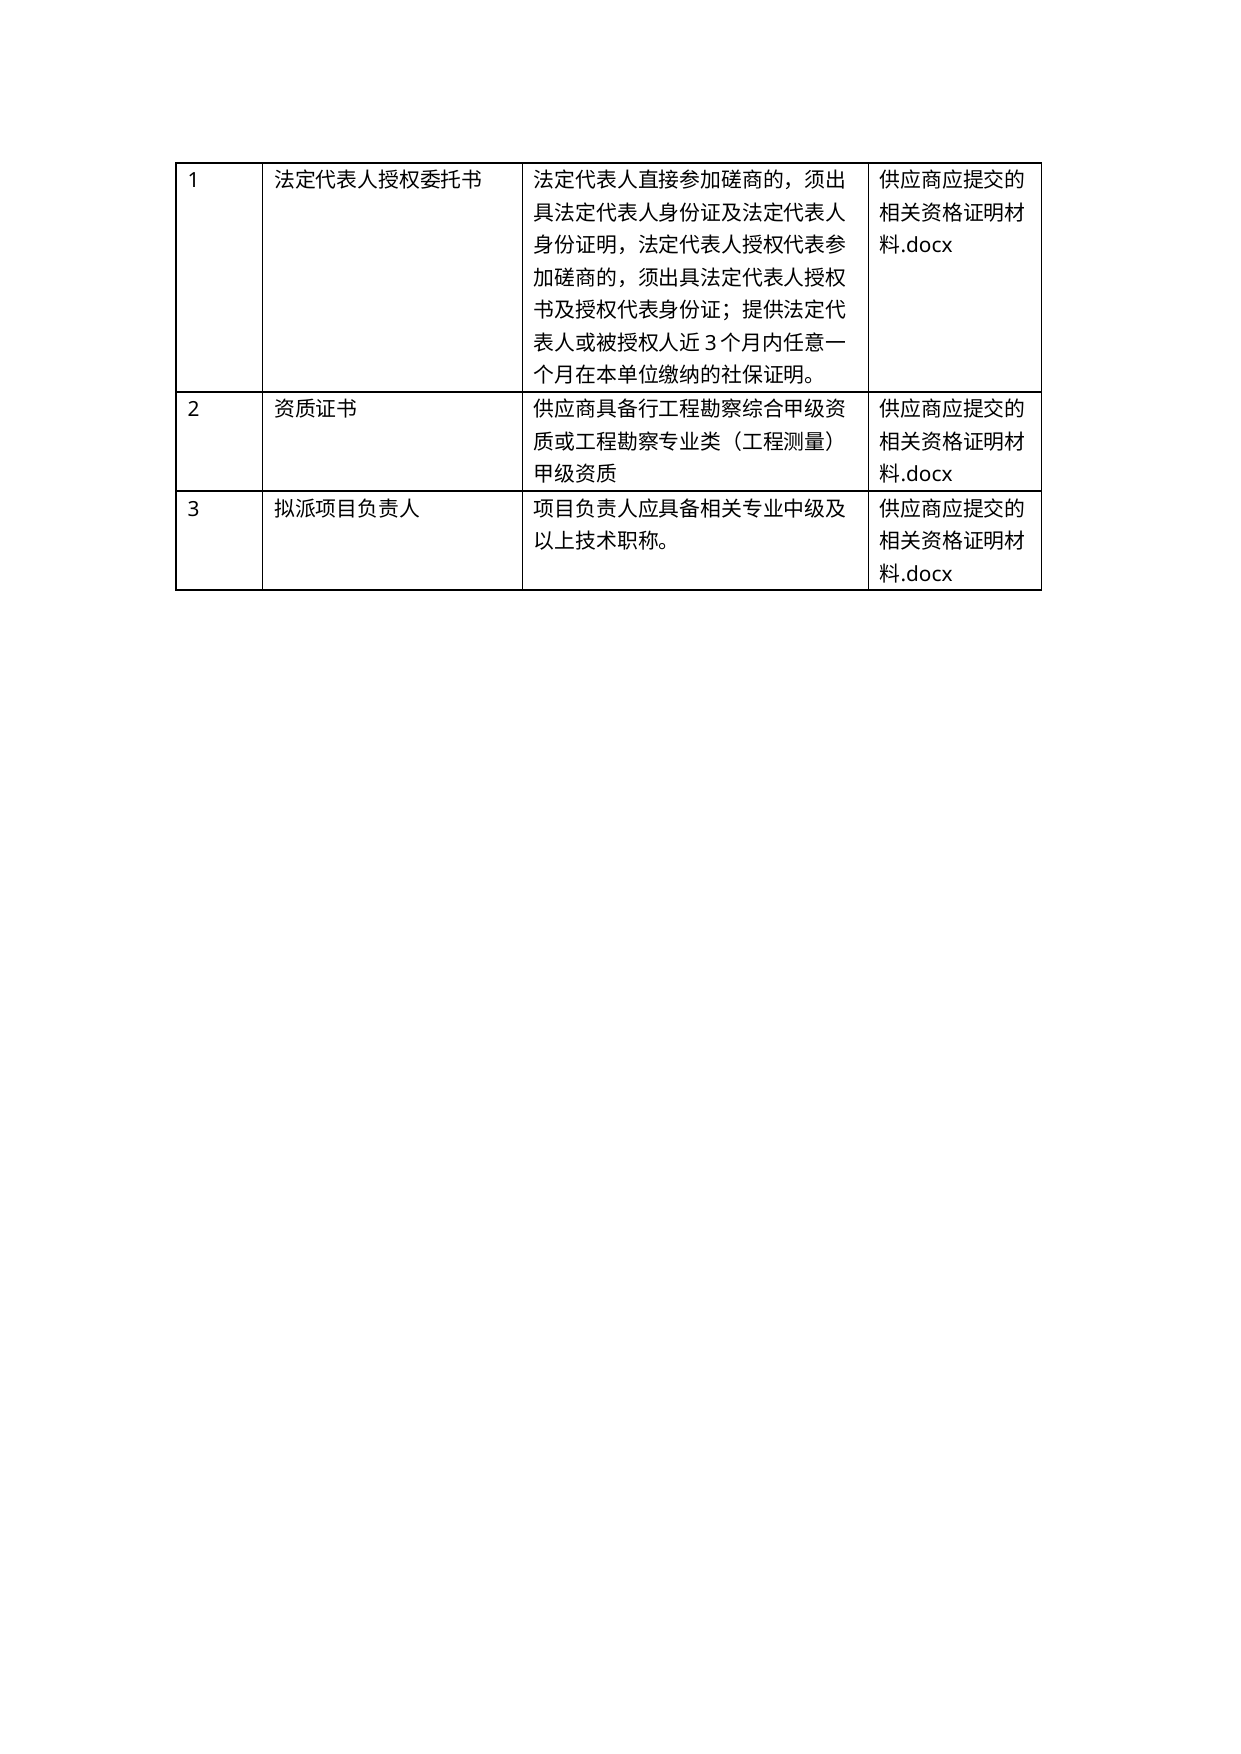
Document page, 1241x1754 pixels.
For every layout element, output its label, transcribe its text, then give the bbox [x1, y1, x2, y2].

table_cell 项目负责人应具备相关专业中级及以上技术职称。 [523, 492, 868, 589]
table_cell 供应商具备行工程勘察综合甲级资质或工程勘察专业类（工程测量）甲级资质 [523, 393, 868, 490]
table_cell 3 [177, 492, 262, 589]
table_cell 法定代表人直接参加磋商的，须出具法定代表人身份证及法定代表人身份证明，法定代表人授权代表参加磋商的，须出具法定代表人授权书及授权代表身份证；提供法定代表人或被授权人近3个月内任意一个月在本单位缴纳的社保证明。 [523, 164, 868, 391]
table_cell 法定代表人授权委托书 [263, 164, 522, 391]
table_cell 拟派项目负责人 [263, 492, 522, 589]
table_cell 资质证书 [263, 393, 522, 490]
table_cell 1 [177, 164, 262, 391]
table_cell 供应商应提交的相关资格证明材料.docx [869, 164, 1041, 391]
table_cell 2 [177, 393, 262, 490]
table_cell 供应商应提交的相关资格证明材料.docx [869, 492, 1041, 589]
table_cell 供应商应提交的相关资格证明材料.docx [869, 393, 1041, 490]
